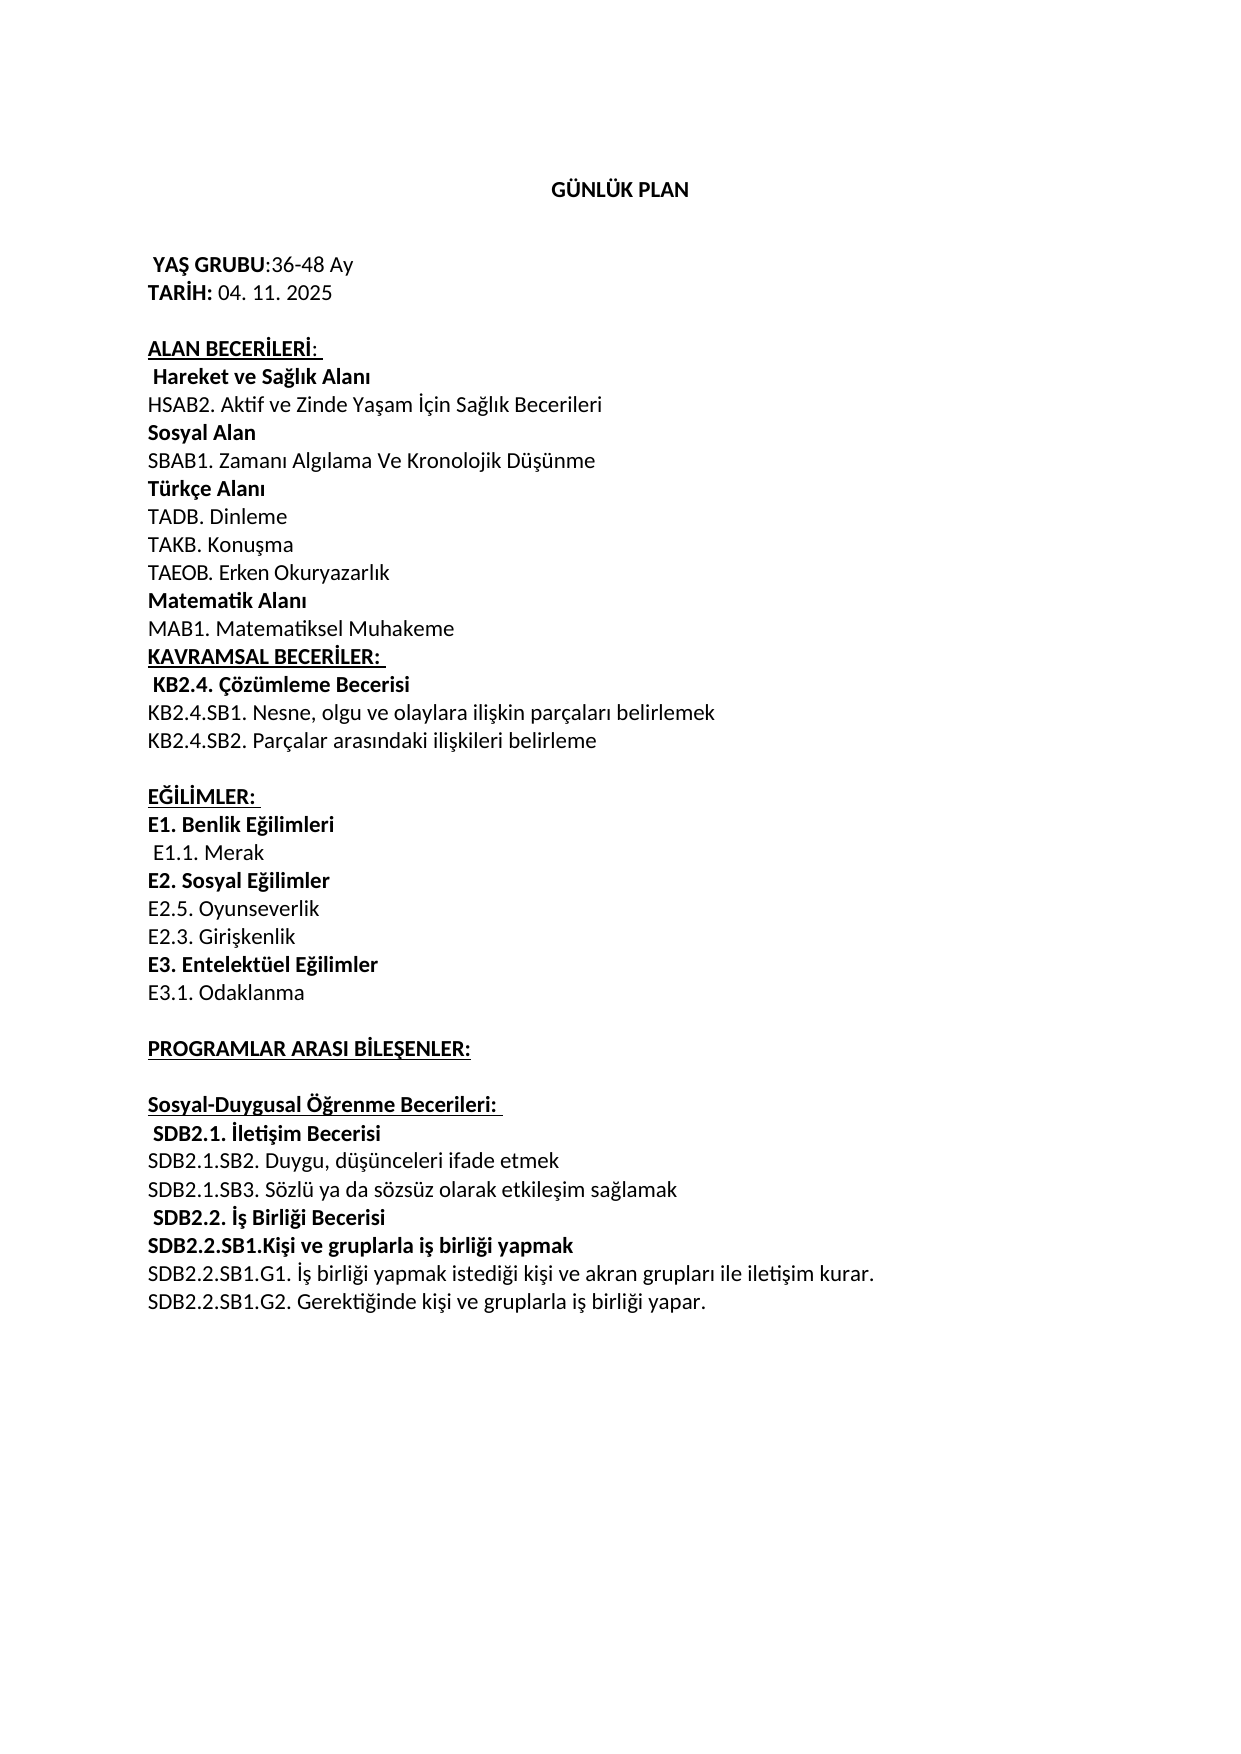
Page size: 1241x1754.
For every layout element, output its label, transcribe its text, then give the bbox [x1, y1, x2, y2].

text SDB2.2. İş Birliği Becerisi [148, 1203, 1093, 1231]
text E1.1. Merak [148, 838, 1093, 866]
text TADB. Dinleme [148, 502, 1093, 530]
text SDB2.1. İletişim Becerisi [148, 1119, 1093, 1147]
text E2.5. Oyunseverlik [148, 894, 1093, 922]
text Sosyal-Duygusal Öğrenme Becerileri: [148, 1091, 1093, 1119]
text ALAN BECERİLERİ: [148, 334, 1093, 362]
text TAEOB. Erken Okuryazarlık [148, 558, 1093, 586]
text Matematik Alanı [148, 586, 1093, 614]
text KAVRAMSAL BECERİLER: [148, 642, 1093, 670]
text E2. Sosyal Eğilimler [148, 866, 1093, 894]
text SDB2.1.SB2. Duygu, düşünceleri ifade etmek [148, 1147, 1093, 1175]
text E1. Benlik Eğilimleri [148, 810, 1093, 838]
text SBAB1. Zamanı Algılama Ve Kronolojik Düşünme [148, 446, 1093, 474]
text YAŞ GRUBU:36-48 Ay [148, 250, 1093, 278]
text E3.1. Odaklanma [148, 978, 1093, 1007]
text EĞİLİMLER: [148, 782, 1093, 810]
text SDB2.2.SB1.Kişi ve gruplarla iş birliği yapmak [148, 1231, 1093, 1259]
text TARİH: 04. 11. 2025 [148, 278, 1093, 306]
text SDB2.2.SB1.G2. Gerektiğinde kişi ve gruplarla iş birliği yapar. [148, 1287, 1093, 1315]
text KB2.4.SB2. Parçalar arasındaki ilişkileri belirleme [148, 726, 1093, 754]
text Türkçe Alanı [148, 474, 1093, 502]
text PROGRAMLAR ARASI BİLEŞENLER: [148, 1034, 1093, 1063]
text KB2.4.SB1. Nesne, olgu ve olaylara ilişkin parçaları belirlemek [148, 698, 1093, 726]
text SDB2.2.SB1.G1. İş birliği yapmak istediği kişi ve akran grupları ile iletişim kurar. [148, 1259, 1093, 1287]
text KB2.4. Çözümleme Becerisi [148, 670, 1093, 698]
text E2.3. Girişkenlik [148, 922, 1093, 951]
text GÜNLÜK PLAN [148, 176, 1093, 204]
text SDB2.1.SB3. Sözlü ya da sözsüz olarak etkileşim sağlamak [148, 1175, 1093, 1203]
text MAB1. Matematiksel Muhakeme [148, 614, 1093, 642]
text Hareket ve Sağlık Alanı [148, 362, 1093, 390]
text TAKB. Konuşma [148, 530, 1093, 558]
text HSAB2. Aktif ve Zinde Yaşam İçin Sağlık Becerileri [148, 390, 1093, 418]
text E3. Entelektüel Eğilimler [148, 951, 1093, 978]
text Sosyal Alan [148, 418, 1093, 446]
